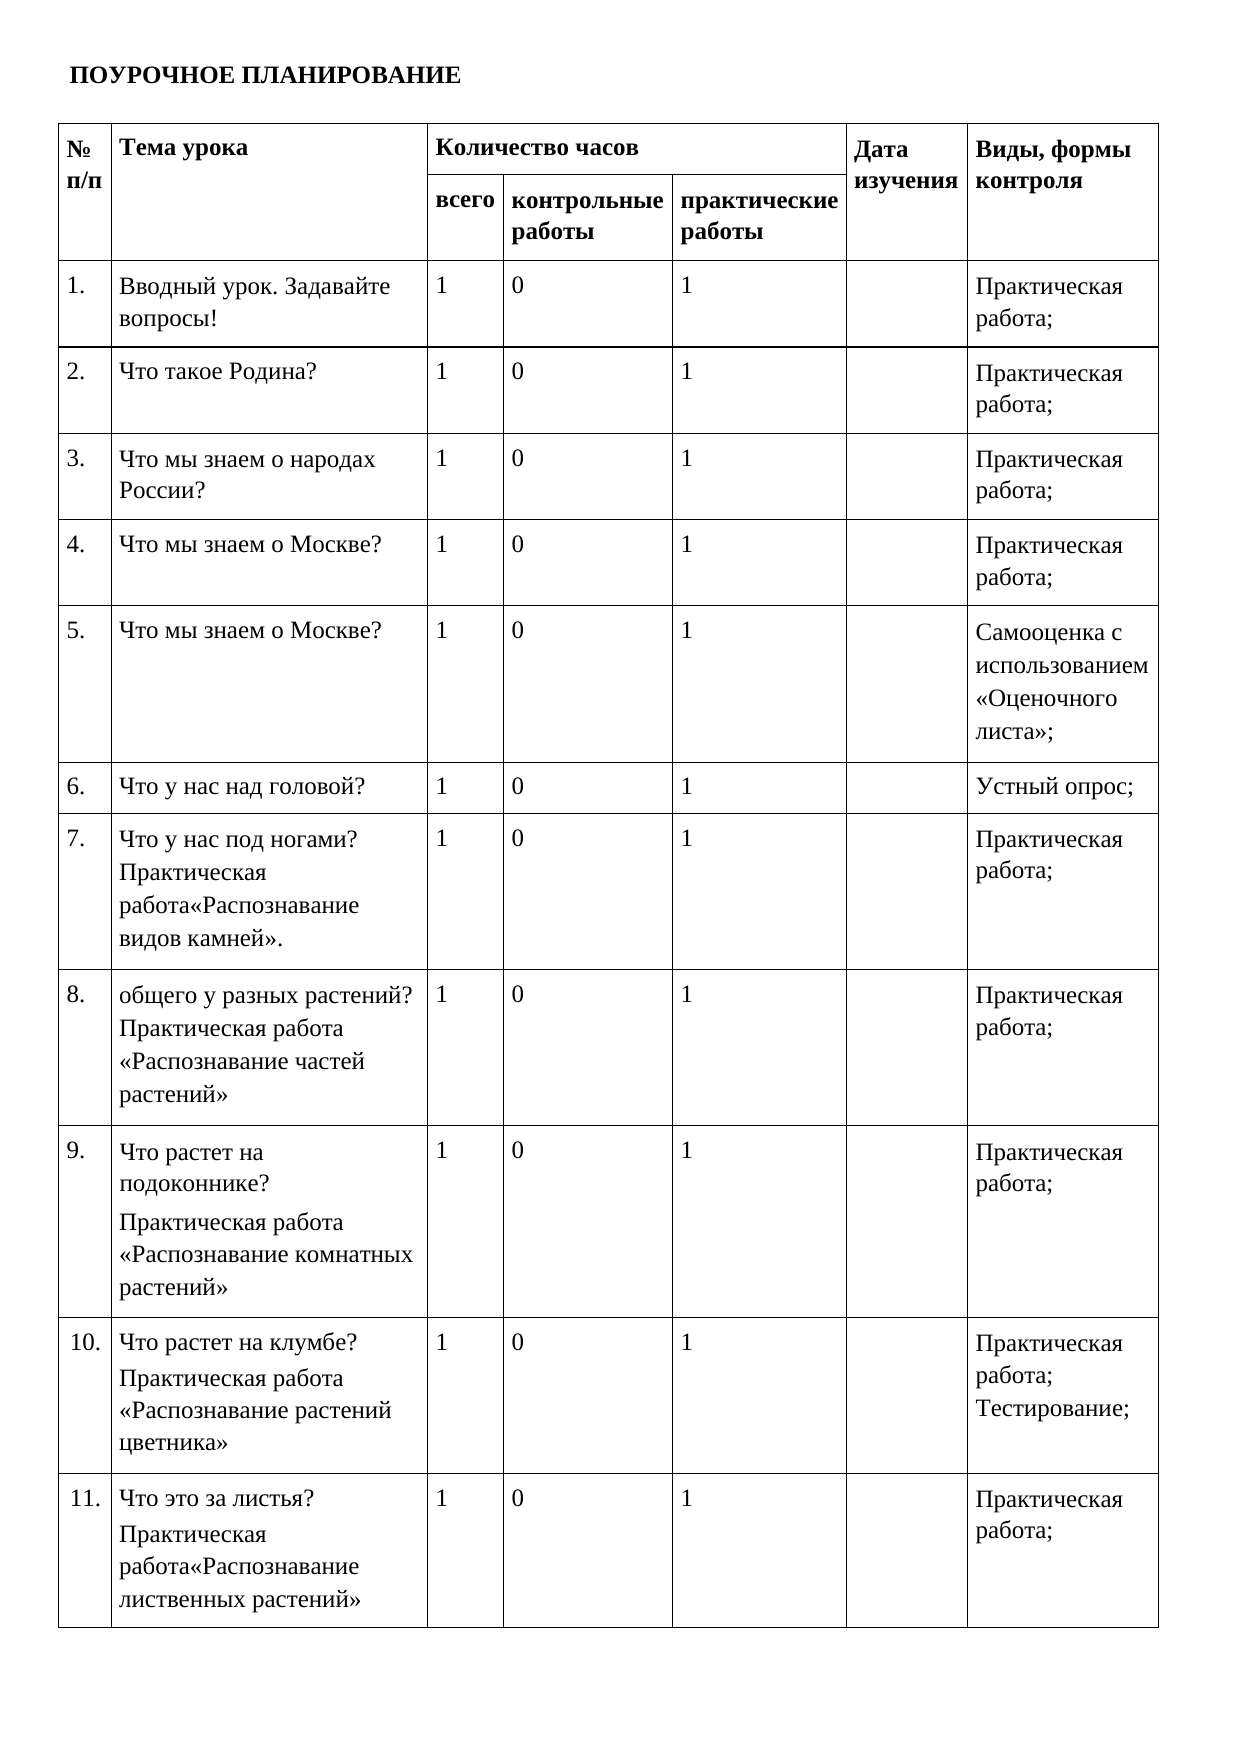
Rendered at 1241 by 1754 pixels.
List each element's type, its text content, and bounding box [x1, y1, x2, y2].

table_cell 1 [428, 348, 503, 433]
table_cell 1 [673, 763, 846, 813]
table_cell Практическая работа; [968, 520, 1158, 605]
table_cell Что у нас над головой? [112, 763, 427, 813]
table_cell 1 [428, 814, 503, 969]
text ПОУРОЧНОЕ ПЛАНИРОВАНИЕ [69, 62, 1172, 89]
table_cell [847, 606, 967, 762]
table_cell Практическая работа; [968, 1126, 1158, 1317]
table_cell 0 [504, 606, 672, 762]
table_cell Что мы знаем о народах России? [112, 434, 427, 519]
table_cell 0 [504, 1474, 672, 1627]
table_cell 1 [428, 1126, 503, 1317]
table_cell 11. [59, 1474, 111, 1627]
table_cell 1 [673, 970, 846, 1125]
table_cell 1 [673, 520, 846, 605]
table_cell 4. [59, 520, 111, 605]
table_cell 1 [673, 814, 846, 969]
table_cell 1 [428, 1318, 503, 1473]
table_cell 0 [504, 1126, 672, 1317]
table_cell контрольные работы [504, 175, 672, 260]
table_cell практические работы [673, 175, 846, 260]
table_cell Что такое Родина? [112, 348, 427, 433]
table_cell 1 [428, 261, 503, 346]
table_cell Самооценка с использованием«Оценочного листа»; [968, 606, 1158, 762]
table_cell 1 [428, 763, 503, 813]
table_cell Устный опрос; [968, 763, 1158, 813]
table_header Количество часов [428, 124, 846, 174]
table_cell [847, 520, 967, 605]
table_cell Что мы знаем о Москве? [112, 520, 427, 605]
table_cell Практическая работа; [968, 348, 1158, 433]
table_header Тема урока [112, 124, 427, 260]
table_cell 5. [59, 606, 111, 762]
table_cell 1 [673, 1126, 846, 1317]
table_cell 9. [59, 1126, 111, 1317]
table_cell [847, 763, 967, 813]
table_cell Что растет на подоконнике? Практическая работа «Распознавание комнатных растений» [112, 1126, 427, 1317]
table_cell 1. [59, 261, 111, 346]
table_cell Практическая работа; [968, 1474, 1158, 1627]
table_cell 7. [59, 814, 111, 969]
table_cell всего [428, 175, 503, 260]
table_cell [847, 1126, 967, 1317]
table_cell 8. [59, 970, 111, 1125]
table_cell [847, 970, 967, 1125]
table_cell [847, 261, 967, 346]
table_cell 0 [504, 1318, 672, 1473]
table_cell 1 [673, 1318, 846, 1473]
table_cell Что растет на клумбе? Практическая работа «Распознавание растений цветника» [112, 1318, 427, 1473]
table_cell [847, 814, 967, 969]
table_header Виды, формы контроля [968, 124, 1158, 260]
table_cell Что это за листья? Практическая работа«Распознавание лиственных растений» [112, 1474, 427, 1627]
table_cell Что мы знаем о Москве? [112, 606, 427, 762]
table_cell Практическая работа; [968, 970, 1158, 1125]
table_cell 0 [504, 520, 672, 605]
table_cell 0 [504, 261, 672, 346]
table_cell 0 [504, 970, 672, 1125]
table_cell 1 [428, 970, 503, 1125]
table_cell 6. [59, 763, 111, 813]
table_cell Практическая работа; [968, 814, 1158, 969]
table_header Дата изучения [847, 124, 967, 260]
table_cell 1 [673, 348, 846, 433]
table_cell общего у разных растений? Практическая работа «Распознавание частей растений» [112, 970, 427, 1125]
table_cell 1 [428, 1474, 503, 1627]
table_cell 0 [504, 814, 672, 969]
table_cell 0 [504, 434, 672, 519]
table_cell Практическая работа; Тестирование; [968, 1318, 1158, 1473]
table_cell 2. [59, 348, 111, 433]
table_cell 1 [428, 606, 503, 762]
table_cell Что у нас под ногами? Практическая работа«Распознавание видов камней». [112, 814, 427, 969]
table_cell Вводный урок. Задавайте вопросы! [112, 261, 427, 346]
table_cell [847, 434, 967, 519]
table_cell 0 [504, 763, 672, 813]
table_cell Практическая работа; [968, 261, 1158, 346]
table_cell 1 [428, 520, 503, 605]
table_cell Практическая работа; [968, 434, 1158, 519]
table_cell [847, 1318, 967, 1473]
table_header № п/п [59, 124, 111, 260]
table_cell 1 [673, 606, 846, 762]
table_cell 1 [428, 434, 503, 519]
table_cell 10. [59, 1318, 111, 1473]
table_cell 1 [673, 261, 846, 346]
table_cell 0 [504, 348, 672, 433]
table_cell 3. [59, 434, 111, 519]
table_cell [847, 348, 967, 433]
table_cell 1 [673, 434, 846, 519]
table_cell [847, 1474, 967, 1627]
table_cell 1 [673, 1474, 846, 1627]
